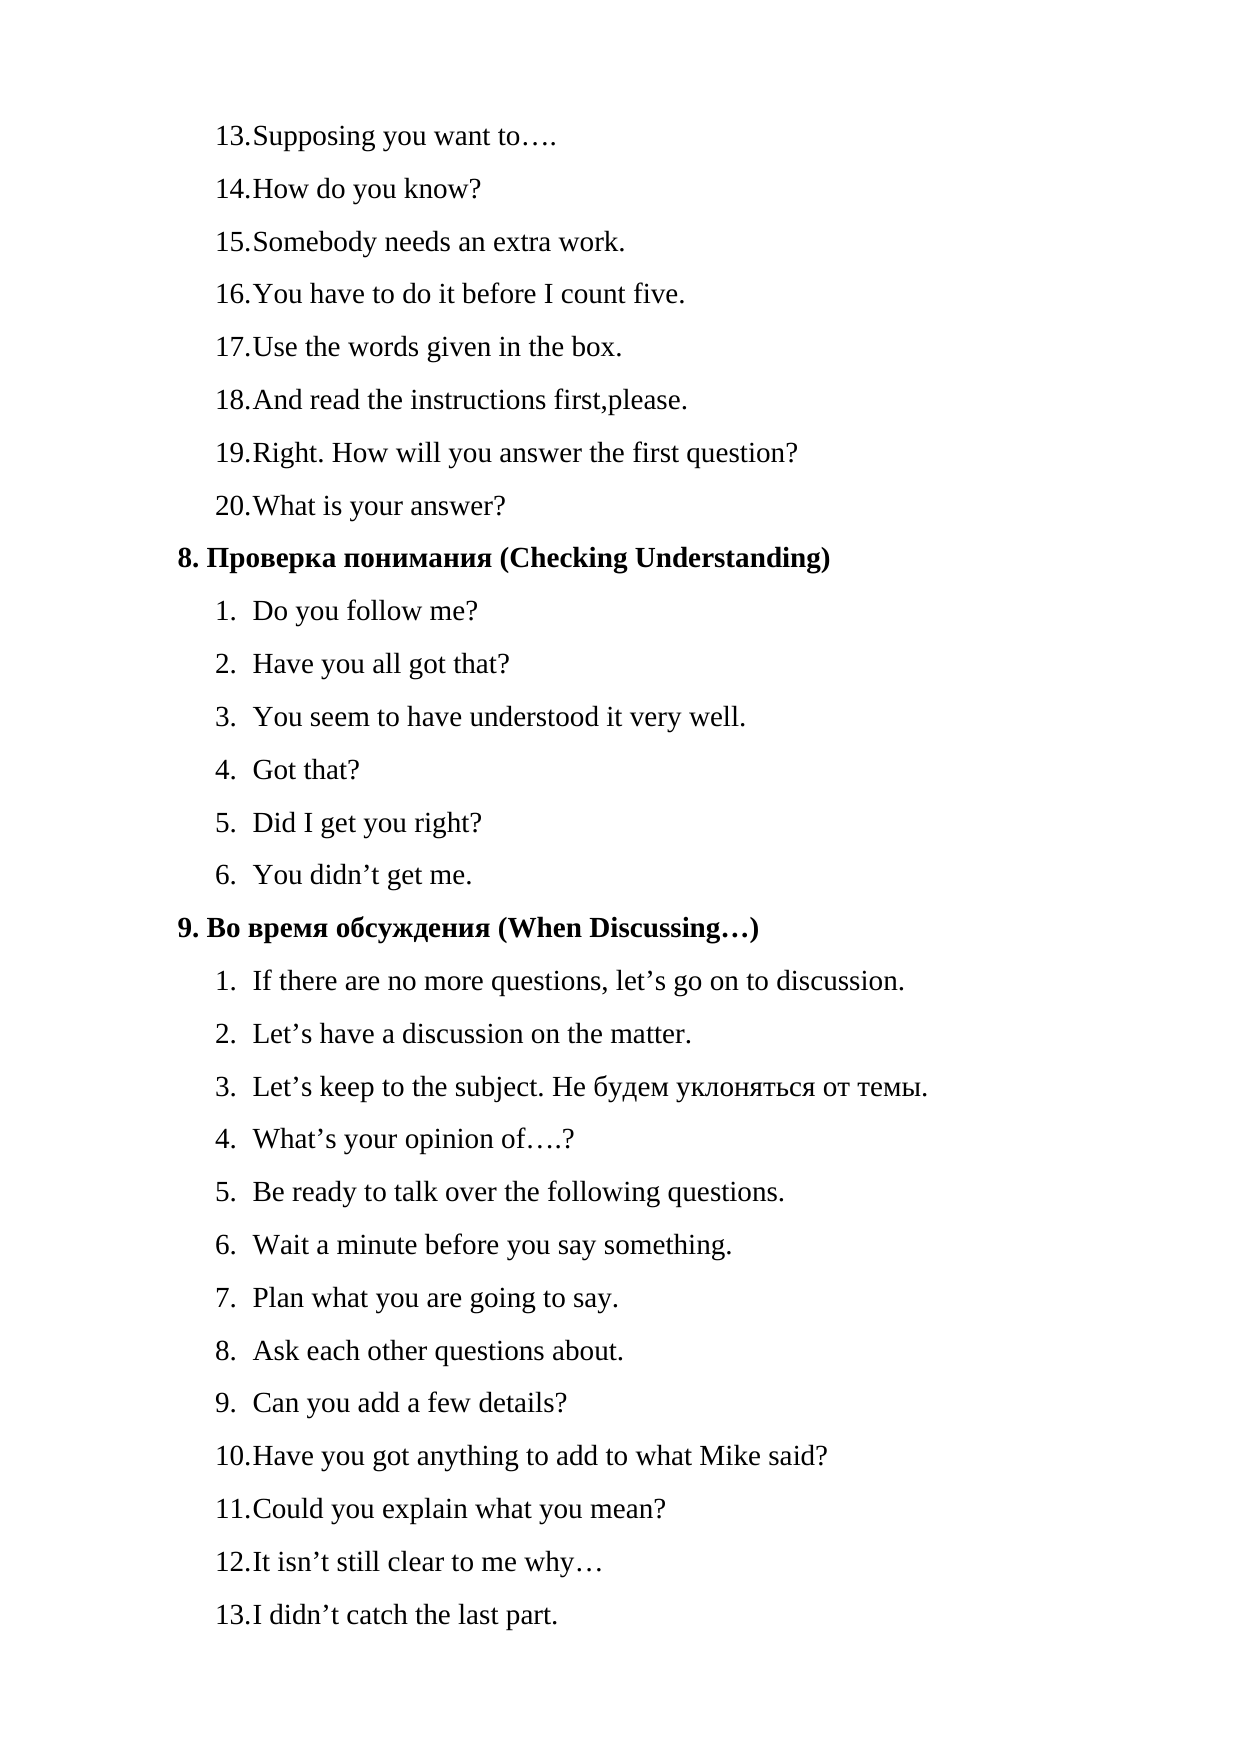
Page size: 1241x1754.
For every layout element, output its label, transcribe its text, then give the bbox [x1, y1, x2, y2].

list What is your answer? [215, 488, 1152, 521]
list Ask each other questions about. [215, 1333, 1152, 1366]
list Plan what you are going to say. [215, 1280, 1152, 1313]
list You have to do it before I count five. [215, 277, 1152, 310]
list You didn’t get me. [215, 857, 1152, 891]
list Wait a minute before you say something. [215, 1227, 1152, 1261]
list Use the words given in the box. [215, 329, 1152, 363]
list Be ready to talk over the following questions. [215, 1174, 1152, 1208]
list Have you got anything to add to what Mike said? [215, 1438, 1152, 1472]
list Do you follow me? [215, 593, 1152, 627]
list Did I get you right? [215, 805, 1152, 838]
list Somebody needs an extra work. [215, 224, 1152, 257]
list Right. How will you answer the first question? [215, 435, 1152, 468]
text 9. Во время обсуждения (When Discussing…) [177, 910, 1152, 944]
list What’s your opinion of….? [215, 1122, 1152, 1155]
list If there are no more questions, let’s go on to discussion. [215, 963, 1152, 997]
list How do you know? [215, 171, 1152, 204]
list Got that? [215, 752, 1152, 785]
list You seem to have understood it very well. [215, 699, 1152, 733]
list Could you explain what you mean? [215, 1491, 1152, 1525]
list Have you all got that? [215, 646, 1152, 680]
list Supposing you want to…. [215, 118, 1152, 152]
list Let’s have a discussion on the matter. [215, 1016, 1152, 1049]
list Let’s keep to the subject. Не будем уклоняться от темы. [215, 1069, 1152, 1102]
list It isn’t still clear to me why… [215, 1544, 1152, 1578]
text 8. Проверка понимания (Checking Understanding) [177, 541, 1152, 574]
list Can you add a few details? [215, 1386, 1152, 1419]
list I didn’t catch the last part. [215, 1597, 1152, 1630]
list And read the instructions first,please. [215, 382, 1152, 416]
